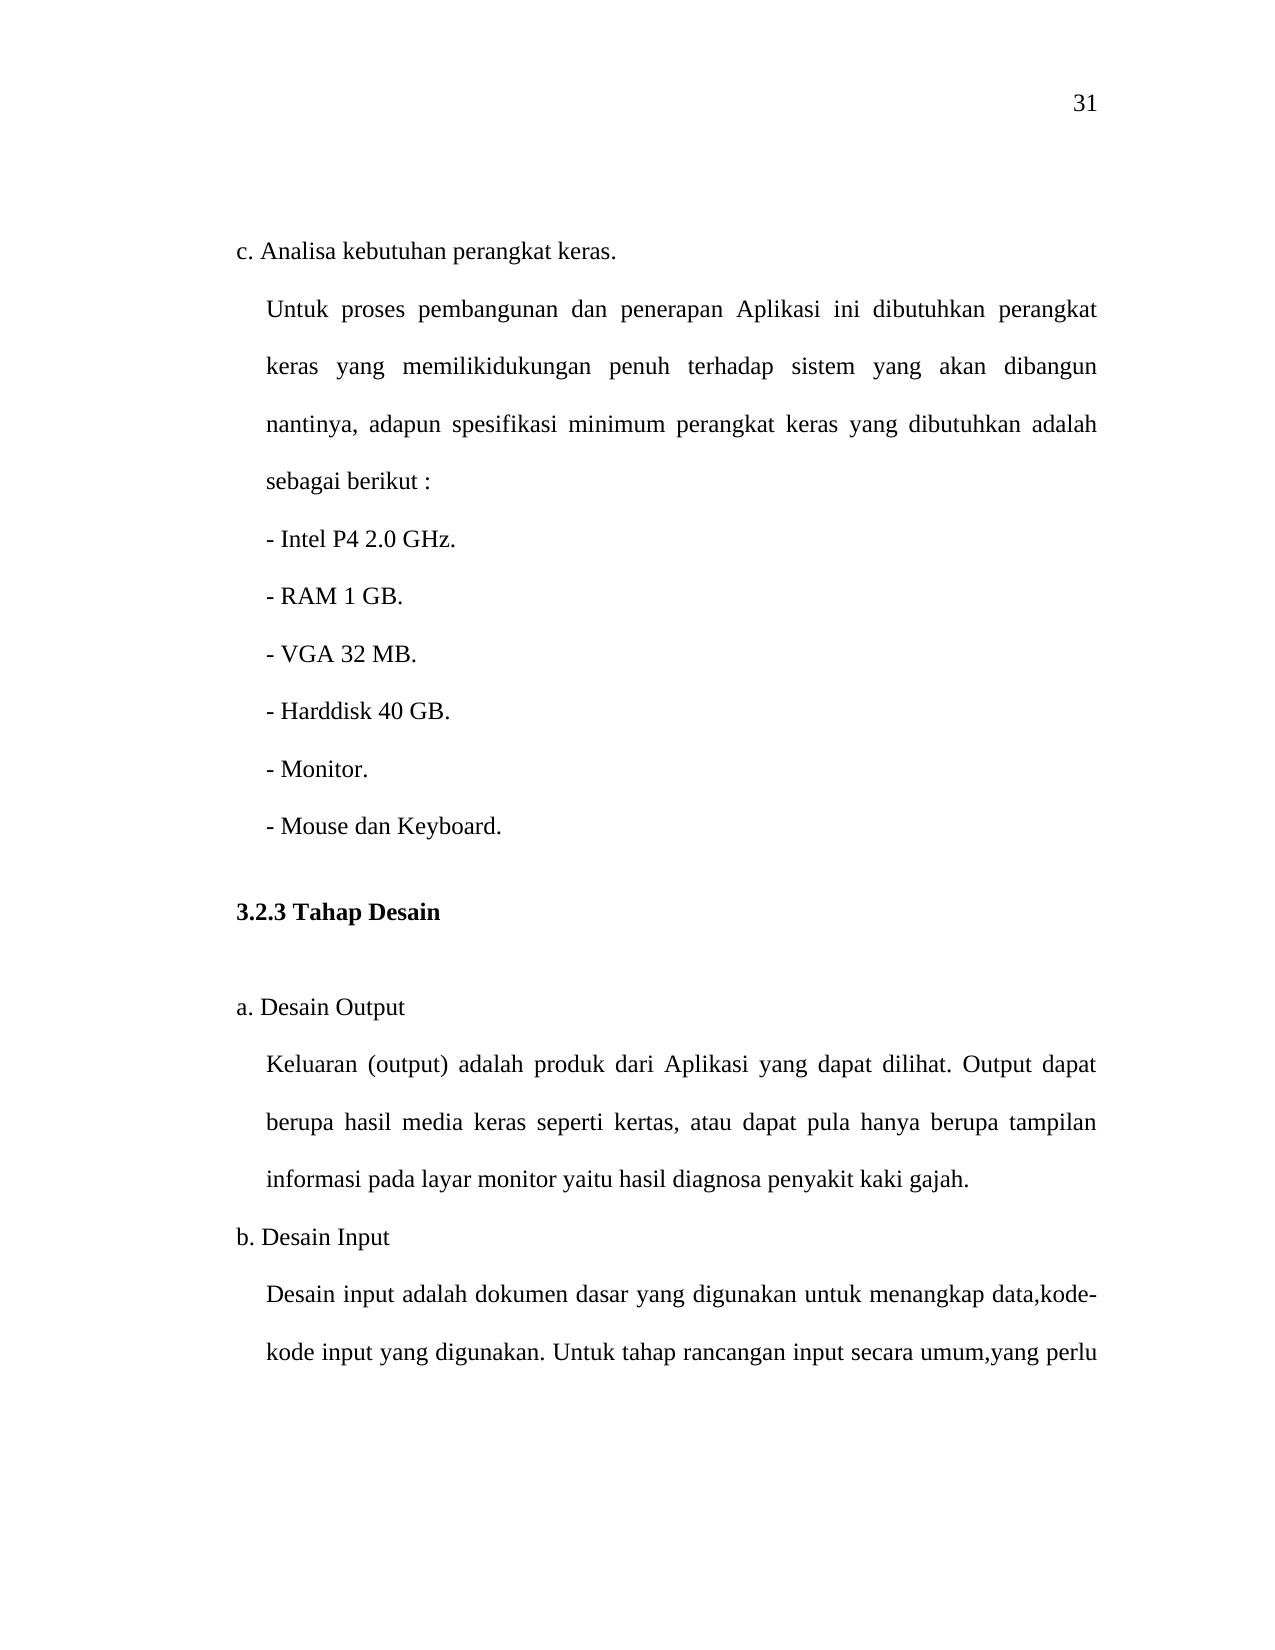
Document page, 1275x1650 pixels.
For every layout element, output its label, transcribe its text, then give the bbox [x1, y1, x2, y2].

text - Harddisk 40 GB. [266, 696, 1098, 725]
text Untuk proses pembangunan dan penerapan Aplikasi ini dibutuhkan perangkat keras yang memilikidukungan penuh terhadap sistem yang akan dibangun nantinya, adapun spesifikasi minimum perangkat keras yang dibutuhkan adalah sebagai berikut : [266, 294, 1098, 495]
text - VGA 32 MB. [266, 639, 1098, 667]
subtitle 3.2.3 Tahap Desain [236, 897, 1098, 926]
text Keluaran (output) adalah produk dari Aplikasi yang dapat dilihat. Output dapat berupa hasil media keras seperti kertas, atau dapat pula hanya berupa tampilan informasi pada layar monitor yaitu hasil diagnosa penyakit kaki gajah. [266, 1049, 1098, 1193]
text b. Desain Input [236, 1222, 1098, 1251]
text - Monitor. [266, 754, 1098, 782]
text - Intel P4 2.0 GHz. [266, 524, 1098, 552]
text - Mouse dan Keyboard. [266, 811, 1098, 840]
text a. Desain Output [236, 992, 1098, 1021]
text c. Analisa kebutuhan perangkat keras. [236, 236, 1098, 265]
text - RAM 1 GB. [266, 581, 1098, 610]
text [266, 1279, 1098, 1366]
